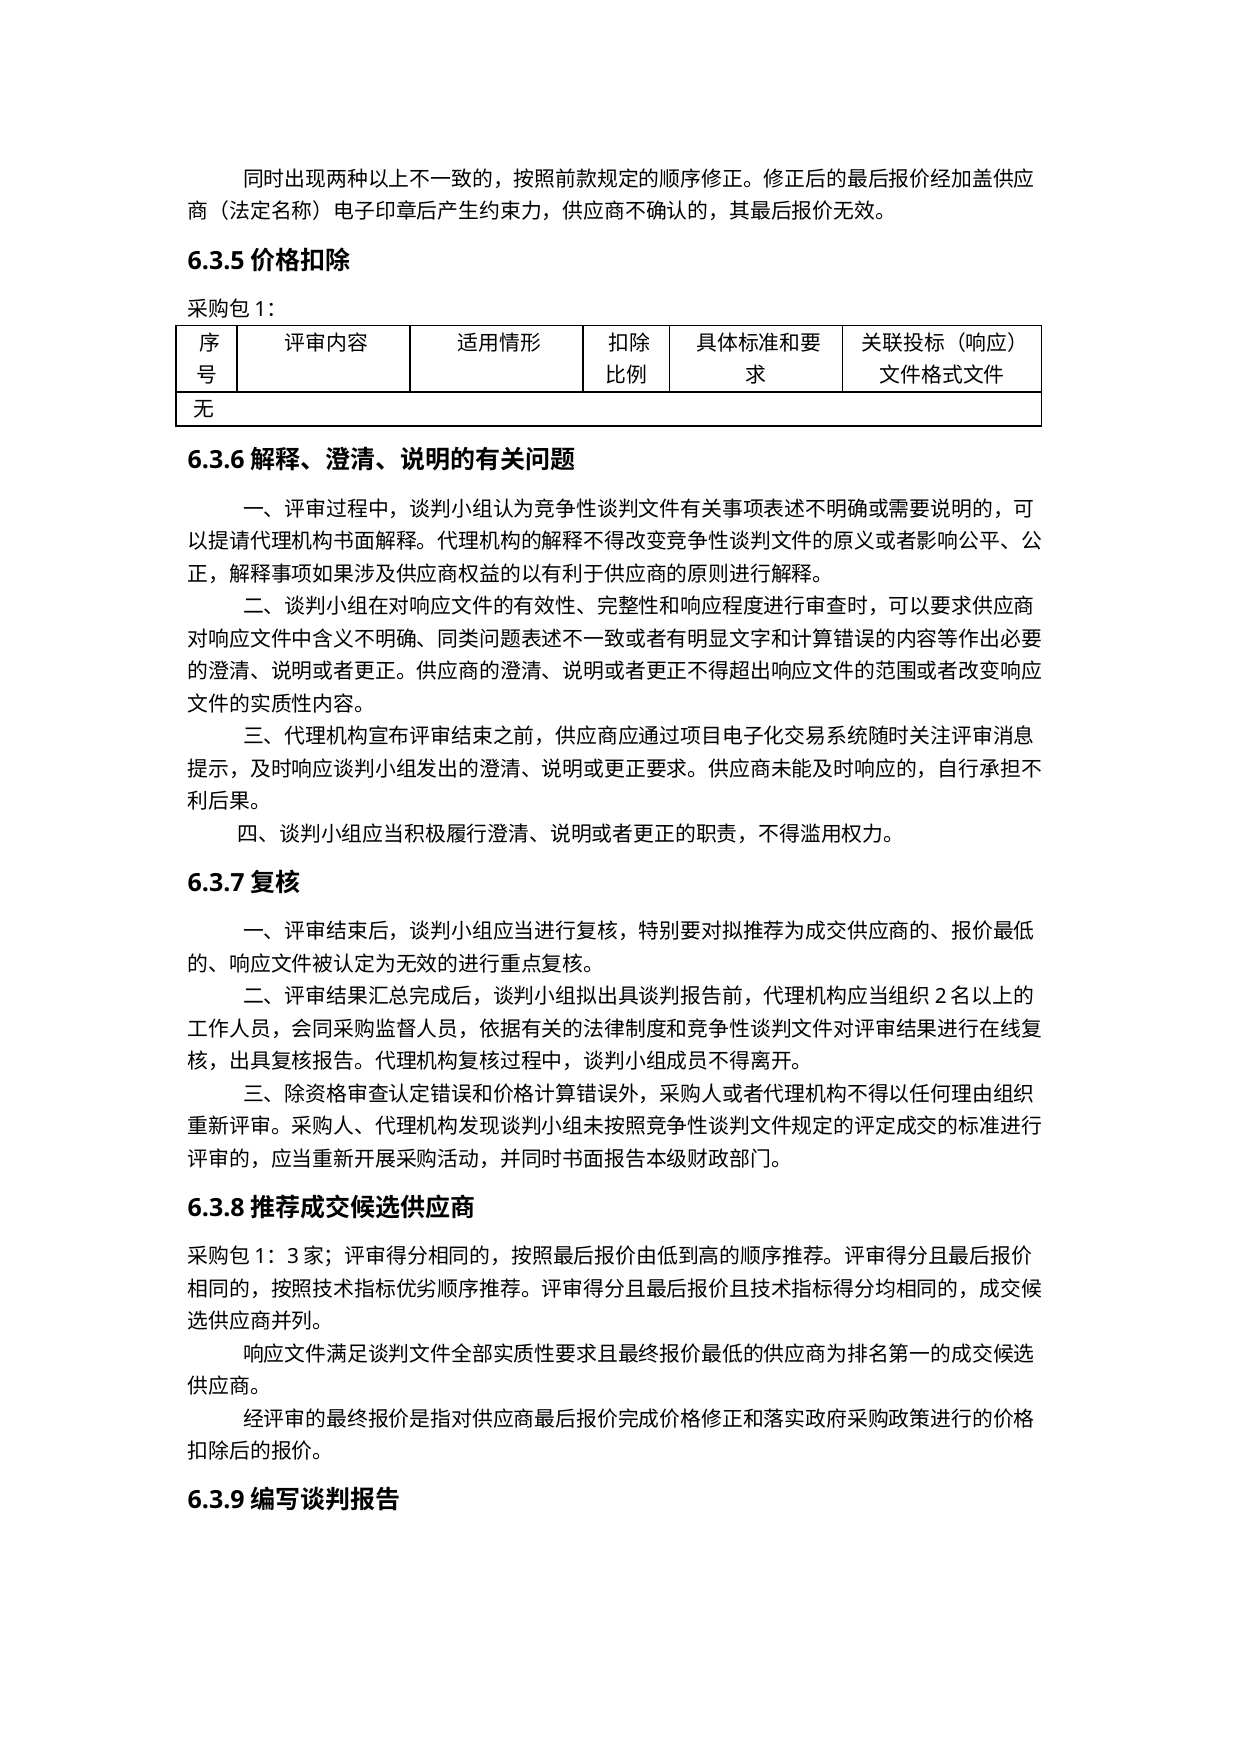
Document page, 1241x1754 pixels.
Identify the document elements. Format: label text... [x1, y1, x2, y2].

text 一、评审结束后，谈判小组应当进行复核，特别要对拟推荐为成交供应商的、报价最低的、响应文件被认定为无效的进行重点复核。 [187, 914, 1053, 979]
table_header 评审内容 [238, 326, 409, 391]
text 二、评审结果汇总完成后，谈判小组拟出具谈判报告前，代理机构应当组织2名以上的工作人员，会同采购监督人员，依据有关的法律制度和竞争性谈判文件对评审结果进行在线复核，出具复核报告。代理机构复核过程中，谈判小组成员不得离开。 [187, 979, 1053, 1077]
table_header 适用情形 [411, 326, 582, 391]
text 二、谈判小组在对响应文件的有效性、完整性和响应程度进行审查时，可以要求供应商对响应文件中含义不明确、同类问题表述不一致或者有明显文字和计算错误的内容等作出必要的澄清、说明或者更正。供应商的澄清、说明或者更正不得超出响应文件的范围或者改变响应文件的实质性内容。 [187, 589, 1053, 719]
text 采购包1： [187, 292, 1053, 324]
text 响应文件满足谈判文件全部实质性要求且最终报价最低的供应商为排名第一的成交候选供应商。 [187, 1337, 1053, 1402]
table_cell 无 [177, 393, 1041, 425]
text 6.3.6解释、澄清、说明的有关问题 [187, 427, 1053, 492]
table_header 扣除比例 [584, 326, 669, 391]
text 三、除资格审查认定错误和价格计算错误外，采购人或者代理机构不得以任何理由组织重新评审。采购人、代理机构发现谈判小组未按照竞争性谈判文件规定的评定成交的标准进行评审的，应当重新开展采购活动，并同时书面报告本级财政部门。 [187, 1077, 1053, 1174]
text 采购包1：3家；评审得分相同的，按照最后报价由低到高的顺序推荐。评审得分且最后报价相同的，按照技术指标优劣顺序推荐。评审得分且最后报价且技术指标得分均相同的，成交候选供应商并列。 [187, 1239, 1053, 1337]
text 6.3.7复核 [187, 849, 1053, 914]
text 一、评审过程中，谈判小组认为竞争性谈判文件有关事项表述不明确或需要说明的，可以提请代理机构书面解释。代理机构的解释不得改变竞争性谈判文件的原义或者影响公平、公正，解释事项如果涉及供应商权益的以有利于供应商的原则进行解释。 [187, 492, 1053, 589]
text 同时出现两种以上不一致的，按照前款规定的顺序修正。修正后的最后报价经加盖供应商（法定名称）电子印章后产生约束力，供应商不确认的，其最后报价无效。 [187, 162, 1053, 227]
table_header 序号 [177, 326, 236, 391]
table_header 具体标准和要求 [670, 326, 842, 391]
table_header 关联投标（响应）文件格式文件 [843, 326, 1041, 391]
text 6.3.5价格扣除 [187, 227, 1053, 292]
text 6.3.9编写谈判报告 [187, 1467, 1053, 1532]
text 三、代理机构宣布评审结束之前，供应商应通过项目电子化交易系统随时关注评审消息提示，及时响应谈判小组发出的澄清、说明或更正要求。供应商未能及时响应的，自行承担不利后果。 [187, 719, 1053, 817]
text 经评审的最终报价是指对供应商最后报价完成价格修正和落实政府采购政策进行的价格扣除后的报价。 [187, 1402, 1053, 1467]
text 四、谈判小组应当积极履行澄清、说明或者更正的职责，不得滥用权力。 [187, 817, 1053, 849]
text 6.3.8推荐成交候选供应商 [187, 1174, 1053, 1239]
